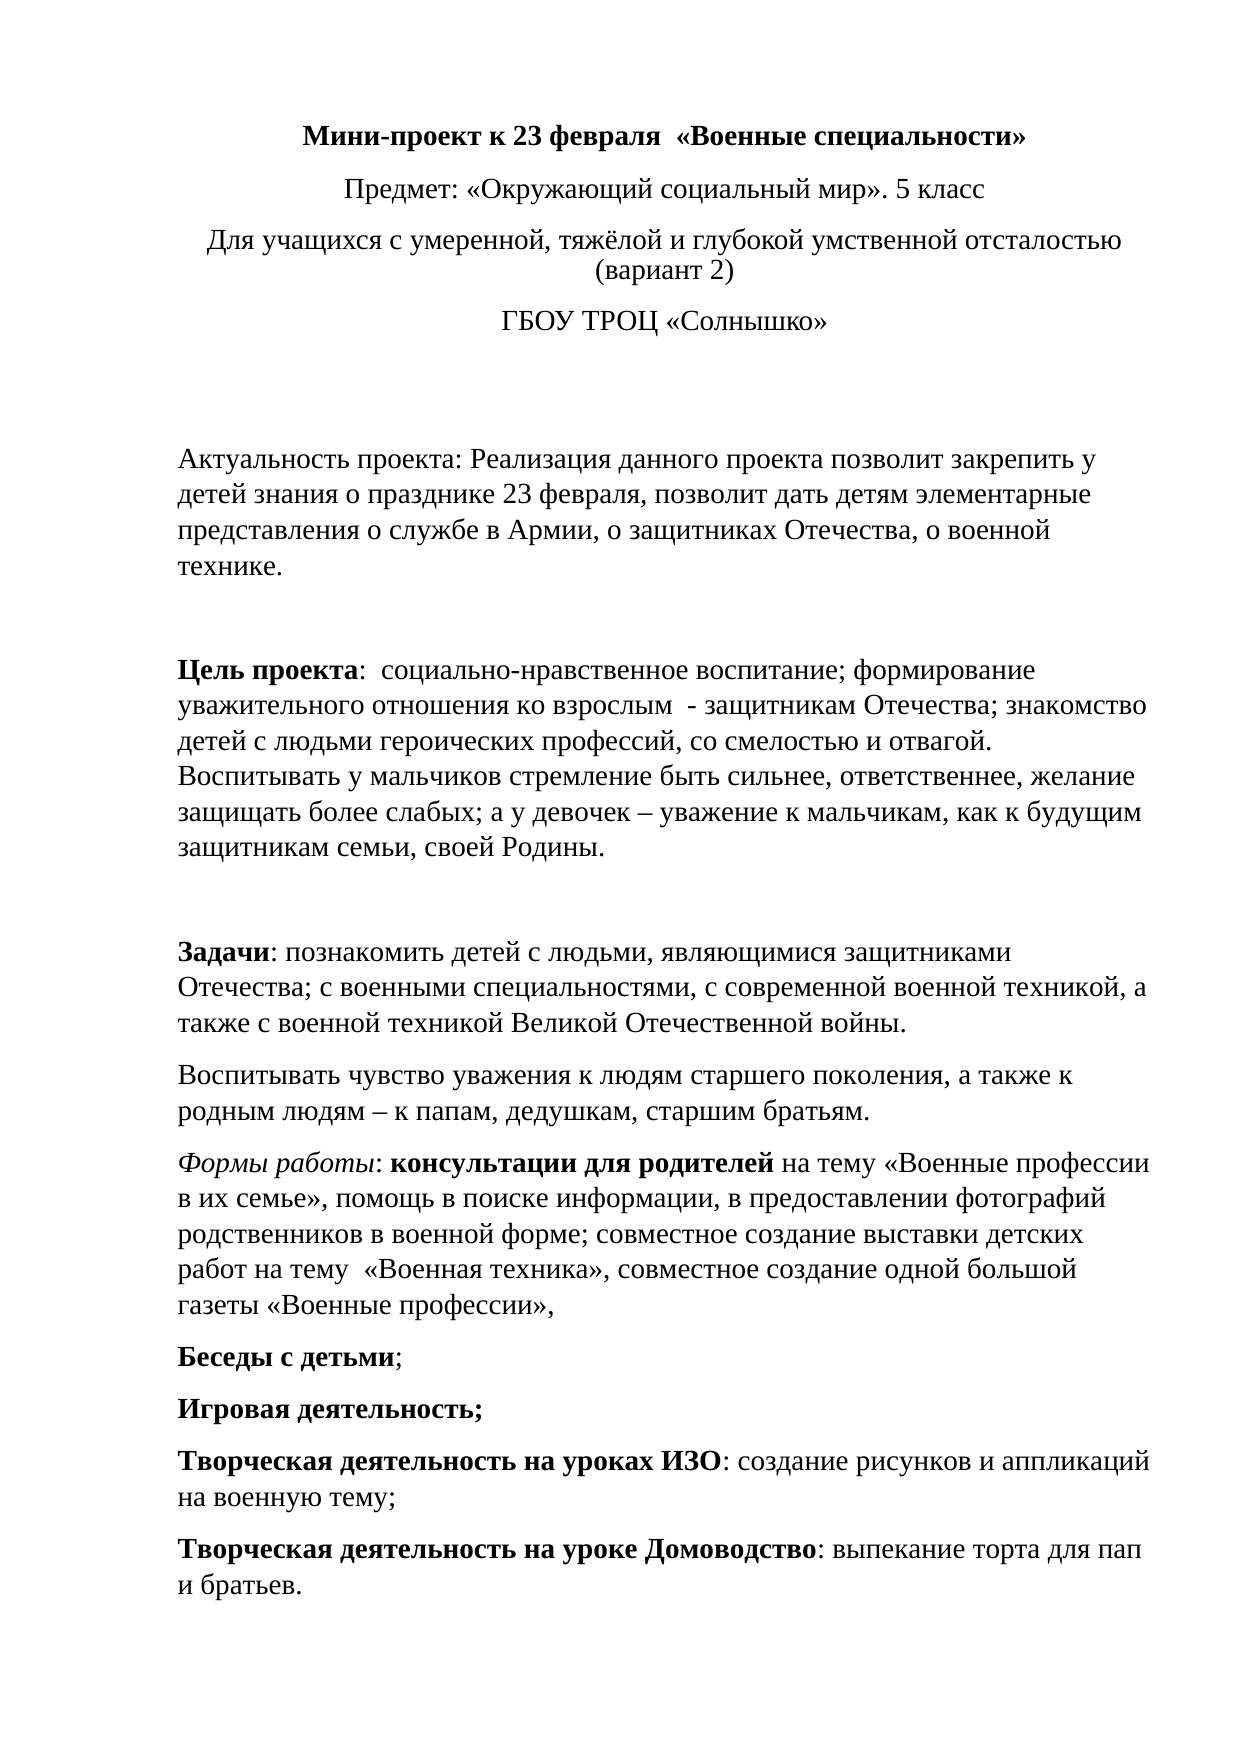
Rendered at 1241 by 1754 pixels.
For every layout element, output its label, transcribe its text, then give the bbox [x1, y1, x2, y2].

text Воспитывать чувство уважения к людям старшего поколения, а также к родным людям – к папам, дедушкам, старшим братьям. [177, 1057, 1152, 1126]
text Беседы с детьми; [177, 1339, 1152, 1373]
text Цель проекта: социально-нравственное воспитание; формирование уважительного отношения ко взрослым - защитникам Отечества; знакомство детей с людьми героических профессий, со смелостью и отвагой. Воспитывать у мальчиков стремление быть сильнее, ответственнее, желание защищать более слабых; а у девочек – уважение к мальчикам, как к будущим защитникам семьи, своей Родины. [177, 652, 1152, 863]
text Мини-проект к 23 февраля «Военные специальности» [177, 118, 1152, 152]
text ГБОУ ТРОЦ «Солнышко» [177, 307, 1152, 337]
text Творческая деятельность на уроке Домоводство: выпекание торта для пап и братьев. [177, 1531, 1152, 1600]
text Предмет: «Окружающий социальный мир». 5 класс [177, 174, 1152, 204]
text Актуальность проекта: Реализация данного проекта позволит закрепить у детей знания о празднике 23 февраля, позволит дать детям элементарные представления о службе в Армии, о защитниках Отечества, о военной технике. [177, 441, 1152, 581]
text Задачи: познакомить детей с людьми, являющимися защитниками Отечества; с военными специальностями, с современной военной техникой, а также с военной техникой Великой Отечественной войны. [177, 934, 1152, 1038]
text Творческая деятельность на уроках ИЗО: создание рисунков и аппликаций на военную тему; [177, 1443, 1152, 1513]
text Игровая деятельность; [177, 1391, 1152, 1425]
text Формы работы: консультации для родителей на тему «Военные профессии в их семье», помощь в поиске информации, в предоставлении фотографий родственников в военной форме; совместное создание выставки детских работ на тему «Военная техника», совместное создание одной большой газеты «Военные профессии», [177, 1145, 1152, 1321]
text Для учащихся с умеренной, тяжёлой и глубокой умственной отсталостью (вариант 2) [177, 225, 1152, 286]
